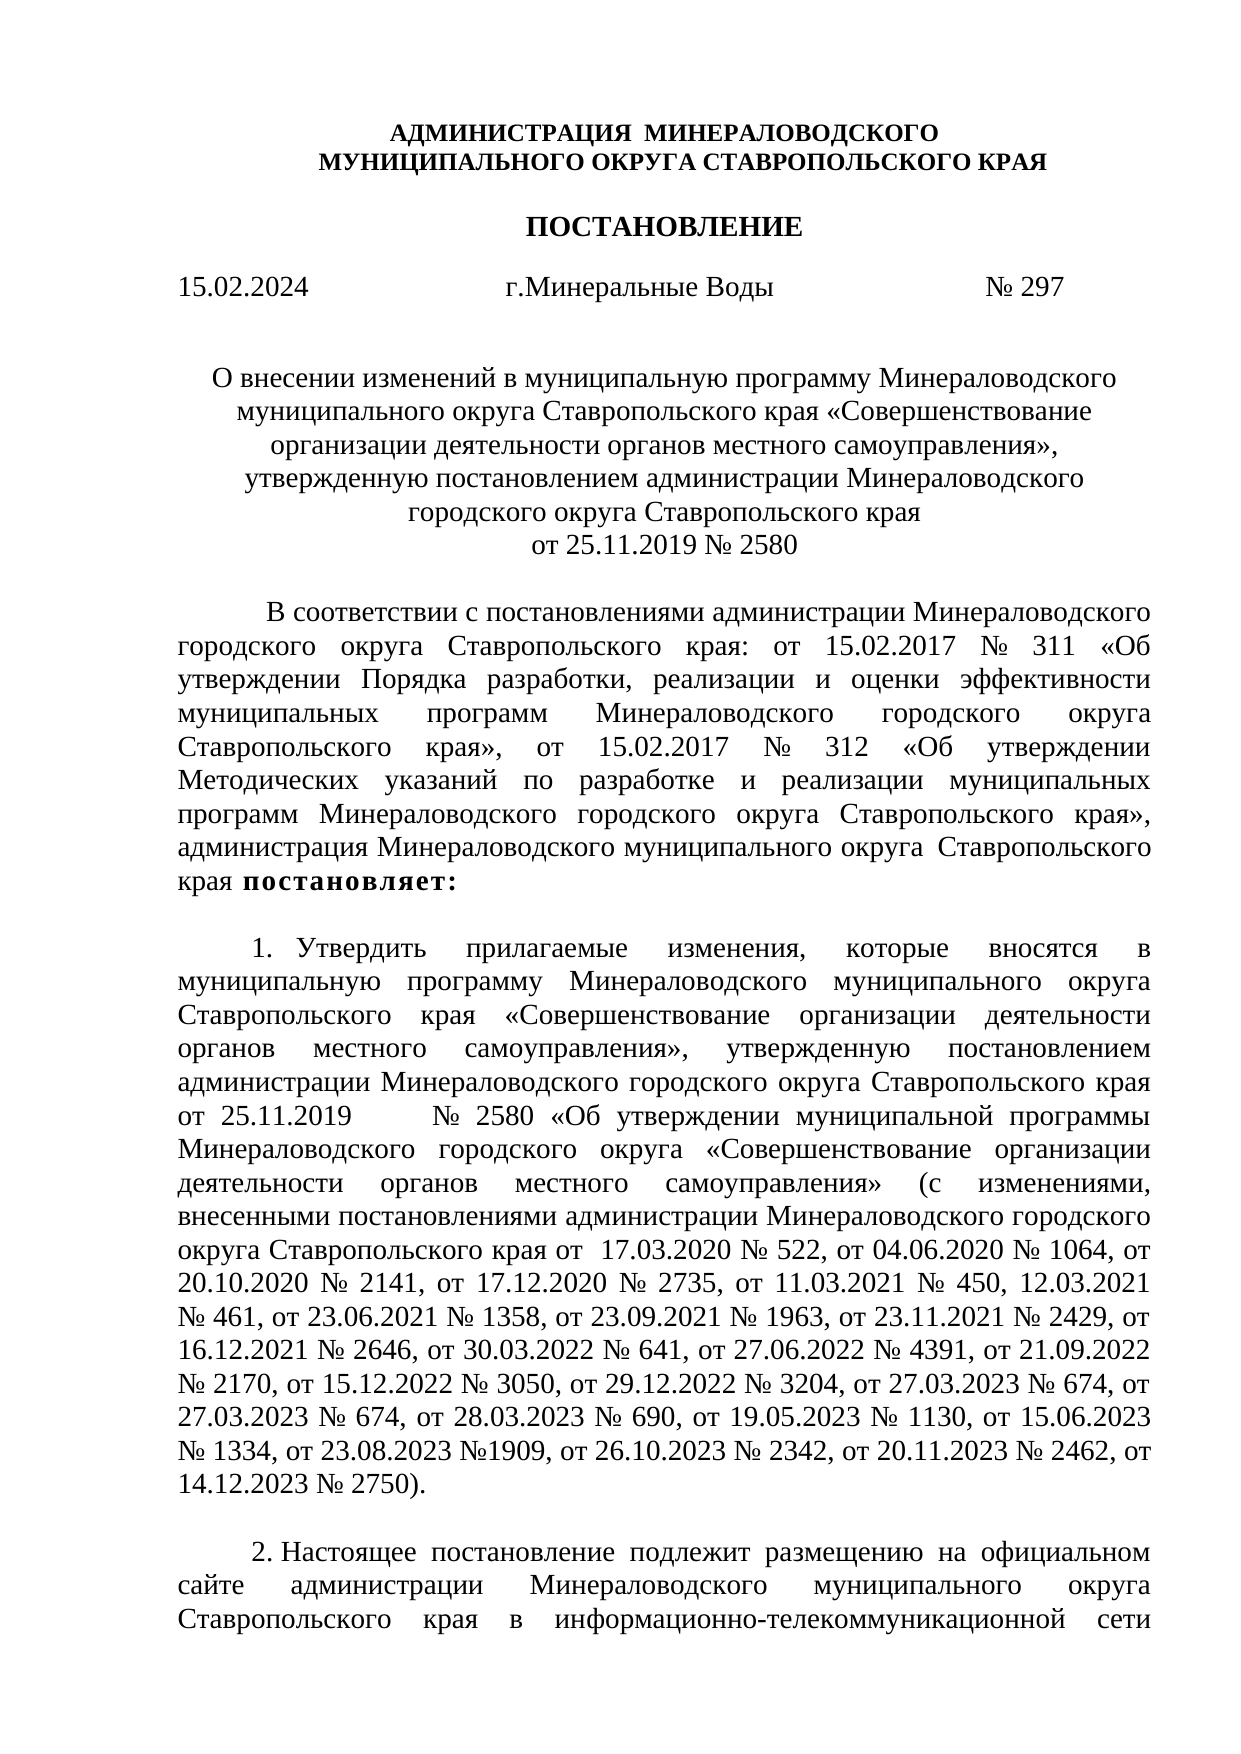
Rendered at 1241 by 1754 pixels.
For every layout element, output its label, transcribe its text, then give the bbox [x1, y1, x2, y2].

list Утвердить прилагаемые изменения, которые вносятся в муниципальную программу Минераловодского муниципального округа Ставропольского края «Совершенствование организации деятельности органов местного самоуправления», утвержденную постановлением администрации Минераловодского городского округа Ставропольского края от 25.11.2019 № 2580 «Об утверждении муниципальной программы Минераловодского городского округа «Совершенствование организации деятельности органов местного самоуправления» (с изменениями, внесенными постановлениями администрации Минераловодского городского округа Ставропольского края от 17.03.2020 № 522, от 04.06.2020 № 1064, от 20.10.2020 № 2141, от 17.12.2020 № 2735, от 11.03.2021 № 450, 12.03.2021 № 461, от 23.06.2021 № 1358, от 23.09.2021 № 1963, от 23.11.2021 № 2429, от 16.12.2021 № 2646, от 30.03.2022 № 641, от 27.06.2022 № 4391, от 21.09.2022 № 2170, от 15.12.2022 № 3050, от 29.12.2022 № 3204, от 27.03.2023 № 674, от 27.03.2023 № 674, от 28.03.2023 № 690, от 19.05.2023 № 1130, от 15.06.2023 № 1334, от 23.08.2023 №1909, от 26.10.2023 № 2342, от 20.11.2023 № 2462, от 14.12.2023 № 2750). [177, 930, 1152, 1500]
text ПОСТАНОВЛЕНИЕ [177, 209, 1152, 243]
text МУНИЦИПАЛЬНОГО ОКРУГА СТАВРОПОЛЬСКОГО КРАЯ [214, 147, 1152, 176]
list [177, 1534, 1152, 1634]
text АДМИНИСТРАЦИЯ МИНЕРАЛОВОДСКОГО [177, 118, 1152, 147]
text О внесении изменений в муниципальную программу Минераловодского муниципального округа Ставропольского края «Совершенствование организации деятельности органов местного самоуправления», утвержденную постановлением администрации Минераловодского городского округа Ставропольского края [177, 360, 1152, 527]
text 15.02.2024 г.Минеральные Воды № 297 [177, 276, 1152, 301]
title В соответствии с постановлениями администрации Минераловодского городского округа Ставропольского края: от 15.02.2017 № 311 «Об утверждении Порядка разработки, реализации и оценки эффективности муниципальных программ Минераловодского городского округа Ставропольского края», от 15.02.2017 № 312 «Об утверждении Методических указаний по разработке и реализации муниципальных программ Минераловодского городского округа Ставропольского края», администрация Минераловодского муниципального округа Ставропольского края постановляет: [177, 594, 1152, 896]
text от 25.11.2019 № 2580 [177, 527, 1152, 561]
